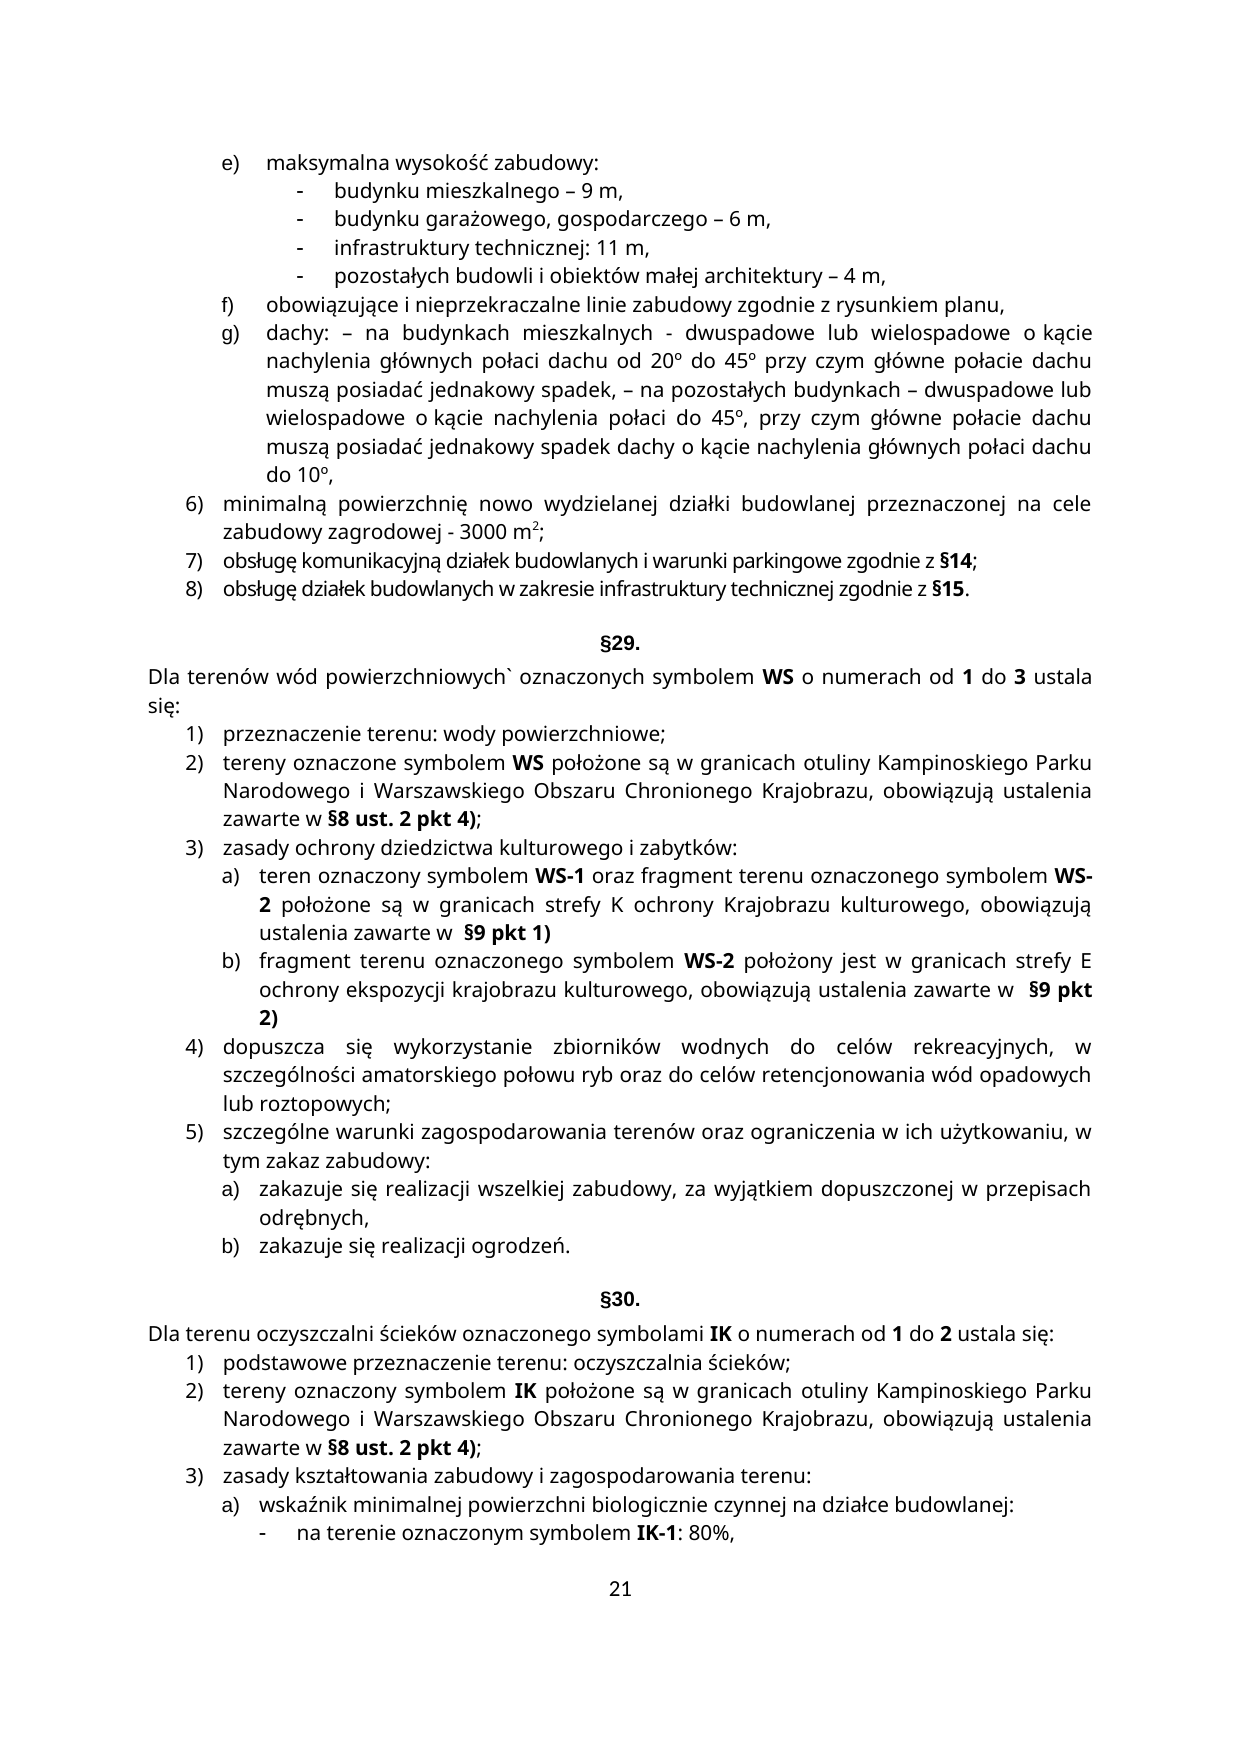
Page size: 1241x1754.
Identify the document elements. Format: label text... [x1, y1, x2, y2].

list infrastruktury technicznej: 11 m, [296, 233, 1093, 261]
list zakazuje się realizacji ogrodzeń. [221, 1231, 1093, 1259]
list maksymalna wysokość zabudowy: [221, 148, 1093, 176]
list zasady ochrony dziedzictwa kulturowego i zabytków: [185, 833, 1093, 861]
list szczególne warunki zagospodarowania terenów oraz ograniczenia w ich użytkowaniu, w tym zakaz zabudowy: [185, 1117, 1093, 1174]
list przeznaczenie terenu: wody powierzchniowe; [185, 719, 1093, 748]
list na terenie oznaczonym symbolem IK-1: 80%, [259, 1518, 1093, 1547]
list obowiązujące i nieprzekraczalne linie zabudowy zgodnie z rysunkiem planu, [221, 290, 1093, 318]
list zakazuje się realizacji wszelkiej zabudowy, za wyjątkiem dopuszczonej w przepisach odrębnych, [221, 1174, 1093, 1231]
list pozostałych budowli i obiektów małej architektury – 4 m, [296, 261, 1093, 290]
list budynku garażowego, gospodarczego – 6 m, [296, 204, 1093, 233]
list wskaźnik minimalnej powierzchni biologicznie czynnej na działce budowlanej: [221, 1490, 1093, 1518]
list budynku mieszkalnego – 9 m, [296, 176, 1093, 204]
text Dla terenów wód powierzchniowych` oznaczonych symbolem WS o numerach od 1 do 3 ustala się: [148, 662, 1093, 719]
list dopuszcza się wykorzystanie zbiorników wodnych do celów rekreacyjnych, w szczególności amatorskiego połowu ryb oraz do celów retencjonowania wód opadowych lub roztopowych; [185, 1032, 1093, 1117]
list dachy: – na budynkach mieszkalnych - dwuspadowe lub wielospadowe o kącie nachylenia głównych połaci dachu od 20º do 45º przy czym główne połacie dachu muszą posiadać jednakowy spadek, – na pozostałych budynkach – dwuspadowe lub wielospadowe o kącie nachylenia połaci do 45º, przy czym główne połacie dachu muszą posiadać jednakowy spadek dachy o kącie nachylenia głównych połaci dachu do 10º, [221, 318, 1093, 489]
list minimalną powierzchnię nowo wydzielanej działki budowlanej przeznaczonej na cele zabudowy zagrodowej - 3000 m2; [185, 489, 1093, 546]
list zasady kształtowania zabudowy i zagospodarowania terenu: [185, 1461, 1093, 1490]
list podstawowe przeznaczenie terenu: oczyszczalnia ścieków; [185, 1348, 1093, 1376]
text Dla terenu oczyszczalni ścieków oznaczonego symbolami IK o numerach od 1 do 2 ustala się: [148, 1319, 1093, 1348]
